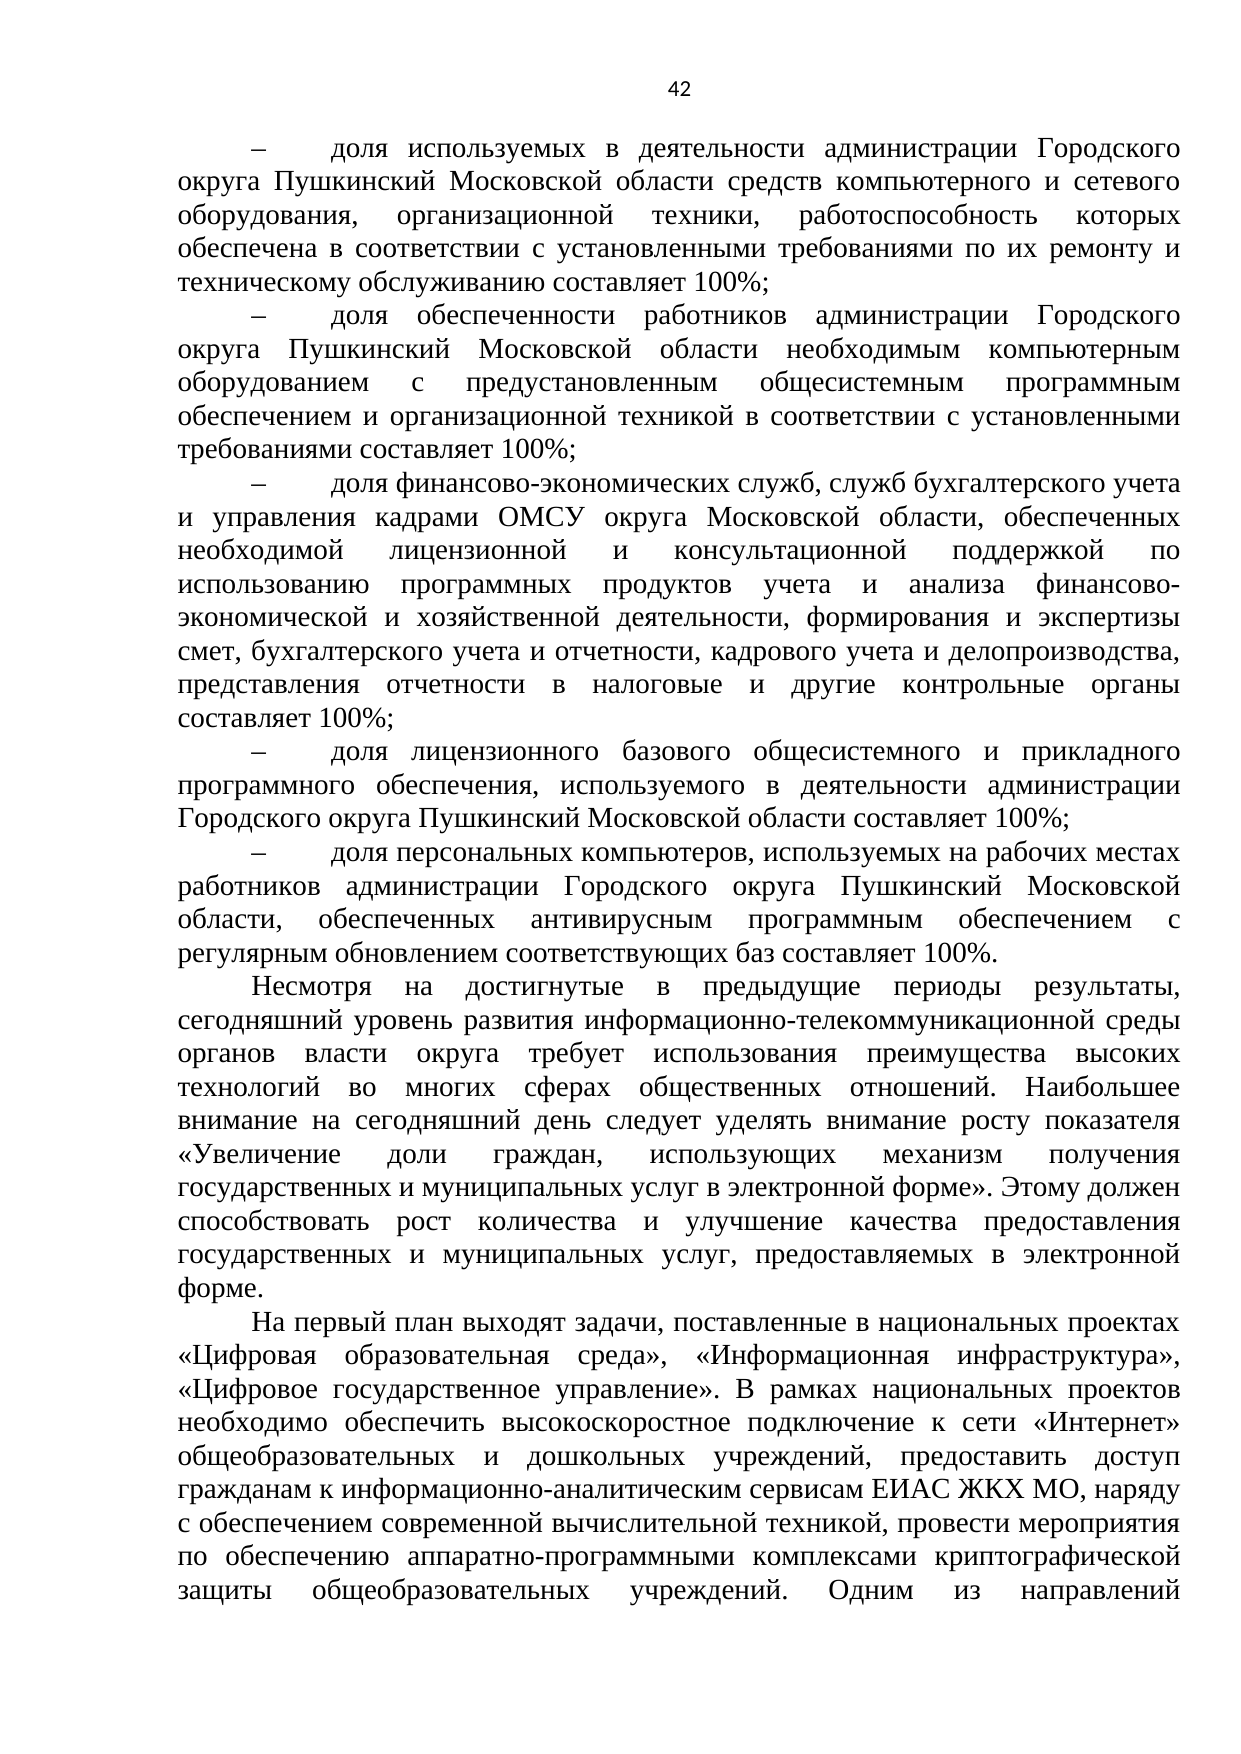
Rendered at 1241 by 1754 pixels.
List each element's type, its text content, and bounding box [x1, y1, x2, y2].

list доля персональных компьютеров, используемых на рабочих местах работников администрации Городского округа Пушкинский Московской области, обеспеченных антивирусным программным обеспечением с регулярным обновлением соответствующих баз составляет 100%. [177, 834, 1181, 968]
list доля используемых в деятельности администрации Городского округа Пушкинский Московской области средств компьютерного и сетевого оборудования, организационной техники, работоспособность которых обеспечена в соответствии с установленными требованиями по их ремонту и техническому обслуживанию составляет 100%; [177, 130, 1181, 297]
list доля финансово-экономических служб, служб бухгалтерского учета и управления кадрами ОМСУ округа Московской области, обеспеченных необходимой лицензионной и консультационной поддержкой по использованию программных продуктов учета и анализа финансово-экономической и хозяйственной деятельности, формирования и экспертизы смет, бухгалтерского учета и отчетности, кадрового учета и делопроизводства, представления отчетности в налоговые и другие контрольные органы составляет 100%; [177, 465, 1181, 733]
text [177, 1304, 1181, 1606]
text Несмотря на достигнутые в предыдущие периоды результаты, сегодняшний уровень развития информационно-телекоммуникационной среды органов власти округа требует использования преимущества высоких технологий во многих сферах общественных отношений. Наибольшее внимание на сегодняшний день следует уделять внимание росту показателя «Увеличение доли граждан, использующих механизм получения государственных и муниципальных услуг в электронной форме». Этому должен способствовать рост количества и улучшение качества предоставления государственных и муниципальных услуг, предоставляемых в электронной форме. [177, 968, 1181, 1304]
list доля обеспеченности работников администрации Городского округа Пушкинский Московской области необходимым компьютерным оборудованием с предустановленным общесистемным программным обеспечением и организационной техникой в соответствии с установленными требованиями составляет 100%; [177, 297, 1181, 465]
list доля лицензионного базового общесистемного и прикладного программного обеспечения, используемого в деятельности администрации Городского округа Пушкинский Московской области составляет 100%; [177, 733, 1181, 834]
